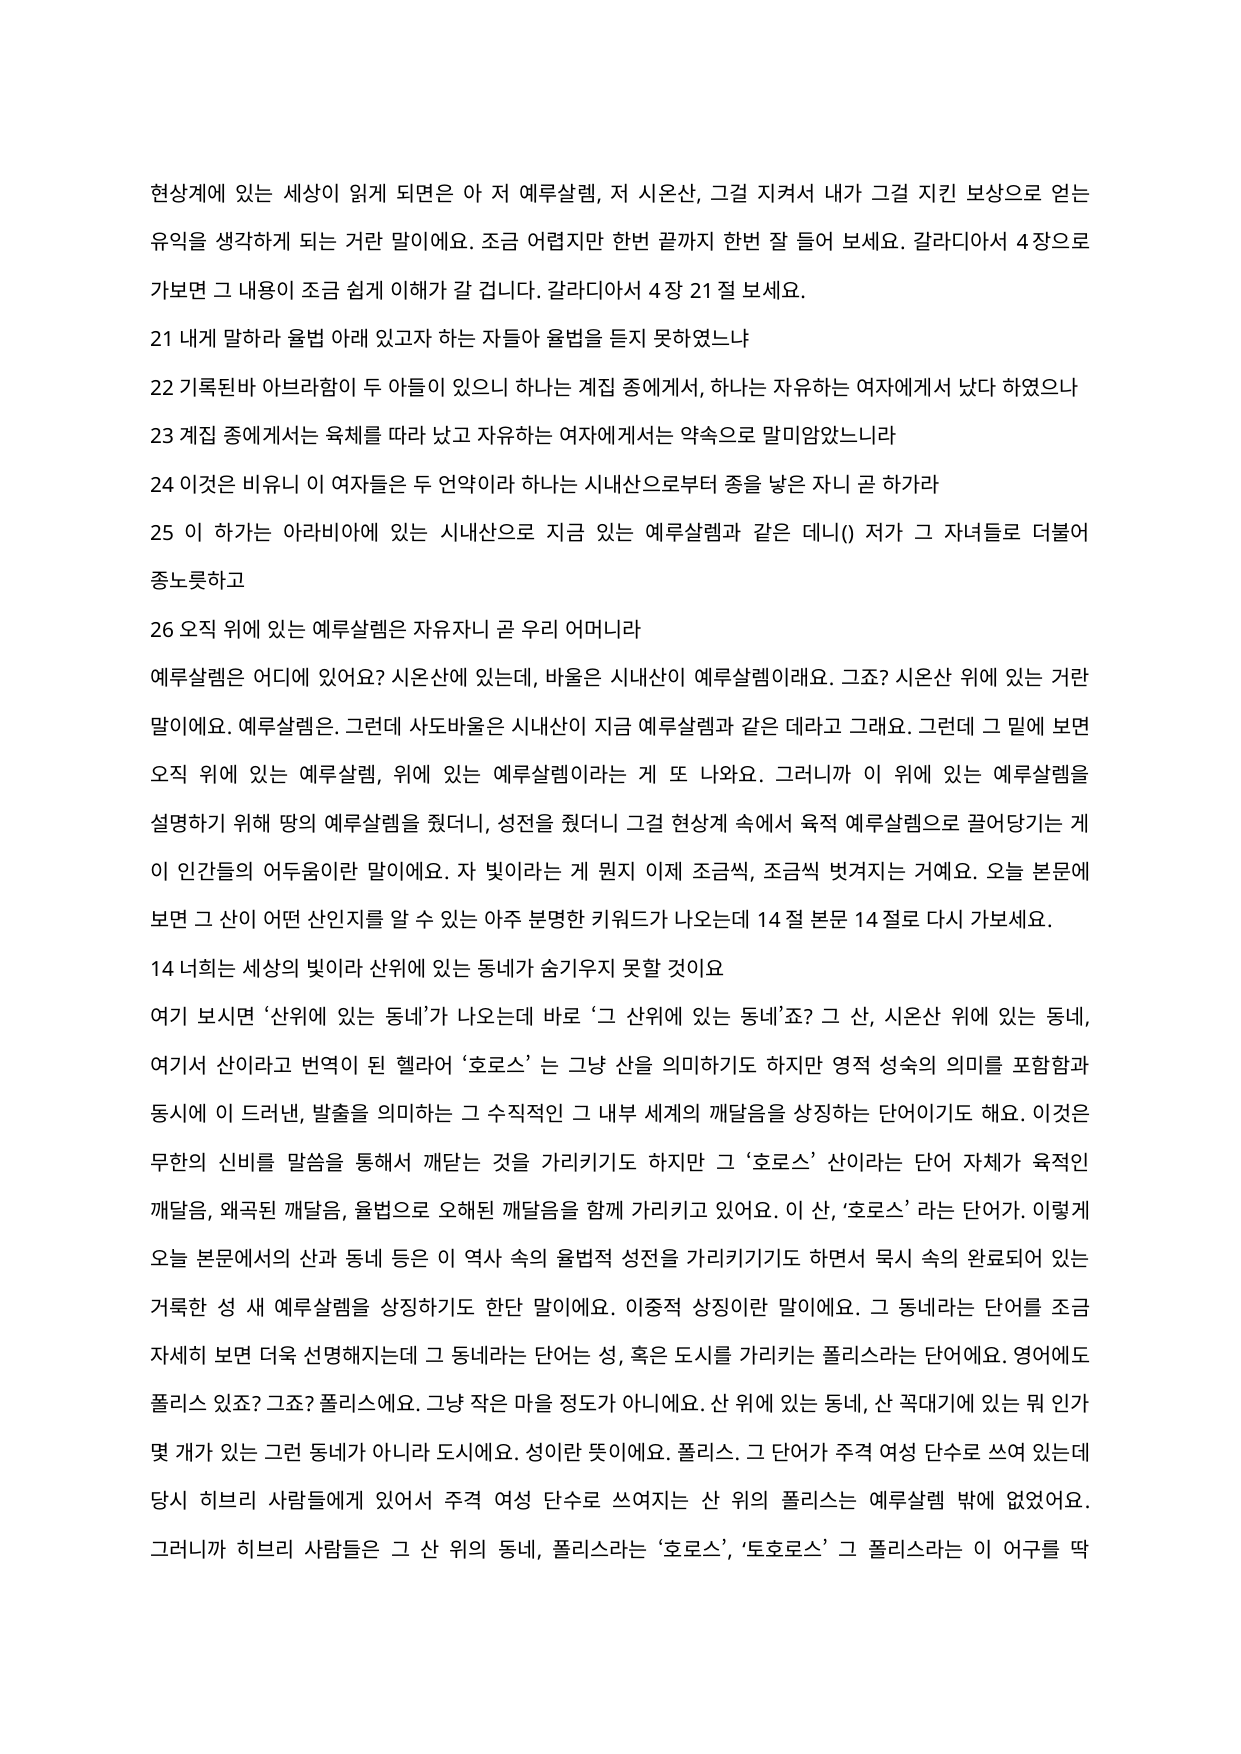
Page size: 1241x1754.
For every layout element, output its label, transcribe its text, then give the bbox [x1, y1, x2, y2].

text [150, 177, 1090, 304]
text 24 이것은 비유니 이 여자들은 두 언약이라 하나는 시내산으로부터 종을 낳은 자니 곧 하가라 [150, 468, 1090, 498]
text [150, 1001, 1090, 1563]
text 22 기록된바 아브라함이 두 아들이 있으니 하나는 계집 종에게서, 하나는 자유하는 여자에게서 났다 하였으나 [150, 371, 1090, 401]
text 예루살렘은 어디에 있어요? 시온산에 있는데, 바울은 시내산이 예루살렘이래요. 그죠? 시온산 위에 있는 거란 말이에요. 예루살렘은. 그런데 사도바울은 시내산이 지금 예루살렘과 같은 데라고 그래요. 그런데 그 밑에 보면 오직 위에 있는 예루살렘, 위에 있는 예루살렘이라는 게 또 나와요. 그러니까 이 위에 있는 예루살렘을 설명하기 위해 땅의 예루살렘을 줬더니, 성전을 줬더니 그걸 현상계 속에서 육적 예루살렘으로 끌어당기는 게 이 인간들의 어두움이란 말이에요. 자 빛이라는 게 뭔지 이제 조금씩, 조금씩 벗겨지는 거예요. 오늘 본문에 보면 그 산이 어떤 산인지를 알 수 있는 아주 분명한 키워드가 나오는데 14절 본문 14절로 다시 가보세요. [150, 661, 1090, 934]
text 14 너희는 세상의 빛이라 산위에 있는 동네가 숨기우지 못할 것이요 [150, 952, 1090, 982]
text 23 계집 종에게서는 육체를 따라 났고 자유하는 여자에게서는 약속으로 말미암았느니라 [150, 419, 1090, 450]
text 21 내게 말하라 율법 아래 있고자 하는 자들아 율법을 듣지 못하였느냐 [150, 322, 1090, 353]
text 25 이 하가는 아라비아에 있는 시내산으로 지금 있는 예루살렘과 같은 데니() 저가 그 자녀들로 더불어 종노릇하고 [150, 516, 1090, 595]
text 26 오직 위에 있는 예루살렘은 자유자니 곧 우리 어머니라 [150, 613, 1090, 643]
